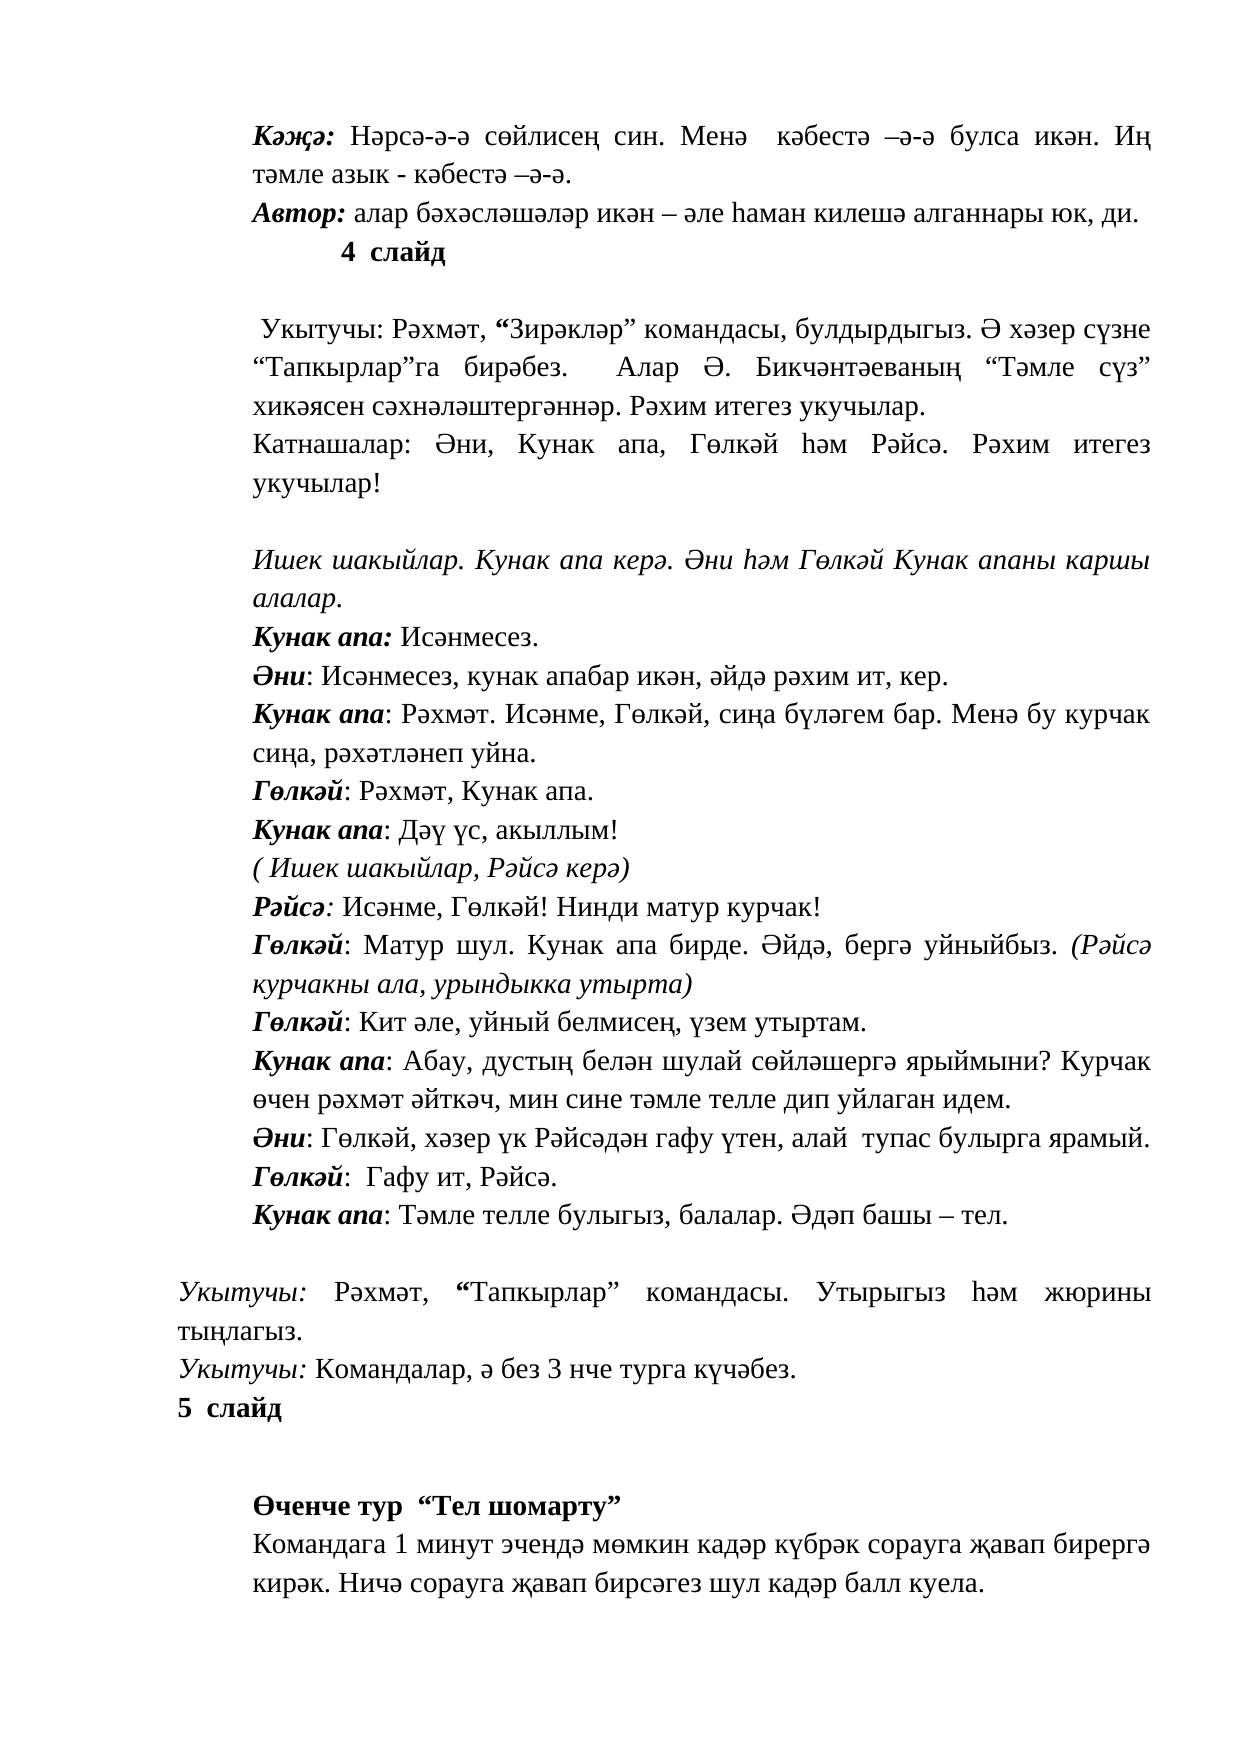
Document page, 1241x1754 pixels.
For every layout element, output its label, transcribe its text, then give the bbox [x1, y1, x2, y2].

list Кунак апа: Тәмле телле булыгыз, балалар. Әдәп башы – тел. [252, 1197, 1152, 1231]
list Кәҗә: Нәрсә-ә-ә сөйлисең син. Менә кәбестә –ә-ә булса икән. Иң тәмле азык - кәбестә –ә-ә. [252, 118, 1152, 190]
list Өченче тур “Тел шомарту” [252, 1488, 1152, 1521]
list Рәйсә: Исәнме, Гөлкәй! Нинди матур курчак! [252, 889, 1152, 922]
list 4 слайд [341, 234, 1152, 267]
list Укытучы: Рәхмәт, “Зирәкләр” командасы, булдырдыгыз. Ә хәзер сүзне “Тапкырлар”га бирәбез. Алар Ә. Бикчәнтәеваның “Тәмле сүз” хикәясен сәхнәләштергәннәр. Рәхим итегез укучылар. [252, 311, 1152, 421]
list Кунак апа: Абау, дустың белән шулай сөйләшергә ярыймыни? Курчак өчен рәхмәт әйткәч, мин сине тәмле телле дип уйлаган идем. [252, 1043, 1152, 1115]
list Гөлкәй: Матур шул. Кунак апа бирде. Әйдә, бергә уйныйбыз. (Рәйсә курчакны ала, урындыкка утырта) [252, 927, 1152, 999]
list Кунак апа: Дәү үс, акыллым! [252, 812, 1152, 845]
text 5 слайд [177, 1390, 1152, 1423]
list Автор: алар бәхәсләшәләр икән – әле һаман килешә алганнары юк, ди. [252, 195, 1152, 229]
list Гөлкәй: Кит әле, уйный белмисең, үзем утыртам. [252, 1004, 1152, 1038]
list Әни: Гөлкәй, хәзер үк Рәйсәдән гафу үтен, алай тупас булырга ярамый. [252, 1120, 1152, 1154]
list Гөлкәй: Рәхмәт, Кунак апа. [252, 773, 1152, 807]
list Командага 1 минут эчендә мөмкин кадәр күбрәк сорауга җавап бирергә кирәк. Ничә сорауга җавап бирсәгез шул кадәр балл куела. [252, 1526, 1152, 1598]
list Катнашалар: Әни, Кунак апа, Гөлкәй һәм Рәйсә. Рәхим итегез укучылар! [252, 426, 1152, 498]
text Укытучы: Рәхмәт, “Тапкырлар” командасы. Утырыгыз һәм жюрины тыңлагыз. [177, 1274, 1152, 1346]
list ( Ишек шакыйлар, Рәйсә керә) [252, 850, 1152, 884]
list Кунак апа: Рәхмәт. Исәнме, Гөлкәй, сиңа бүләгем бар. Менә бу курчак сиңа, рәхәтләнеп уйна. [252, 696, 1152, 768]
list Гөлкәй: Гафу ит, Рәйсә. [252, 1159, 1152, 1192]
list Кунак апа: Исәнмесез. [252, 619, 1152, 653]
text Укытучы: Командалар, ә без 3 нче турга күчәбез. [177, 1351, 1152, 1385]
list Әни: Исәнмесез, кунак апабар икән, әйдә рәхим ит, кер. [252, 658, 1152, 691]
list Ишек шакыйлар. Кунак апа керә. Әни һәм Гөлкәй Кунак апаны каршы алалар. [252, 542, 1152, 614]
